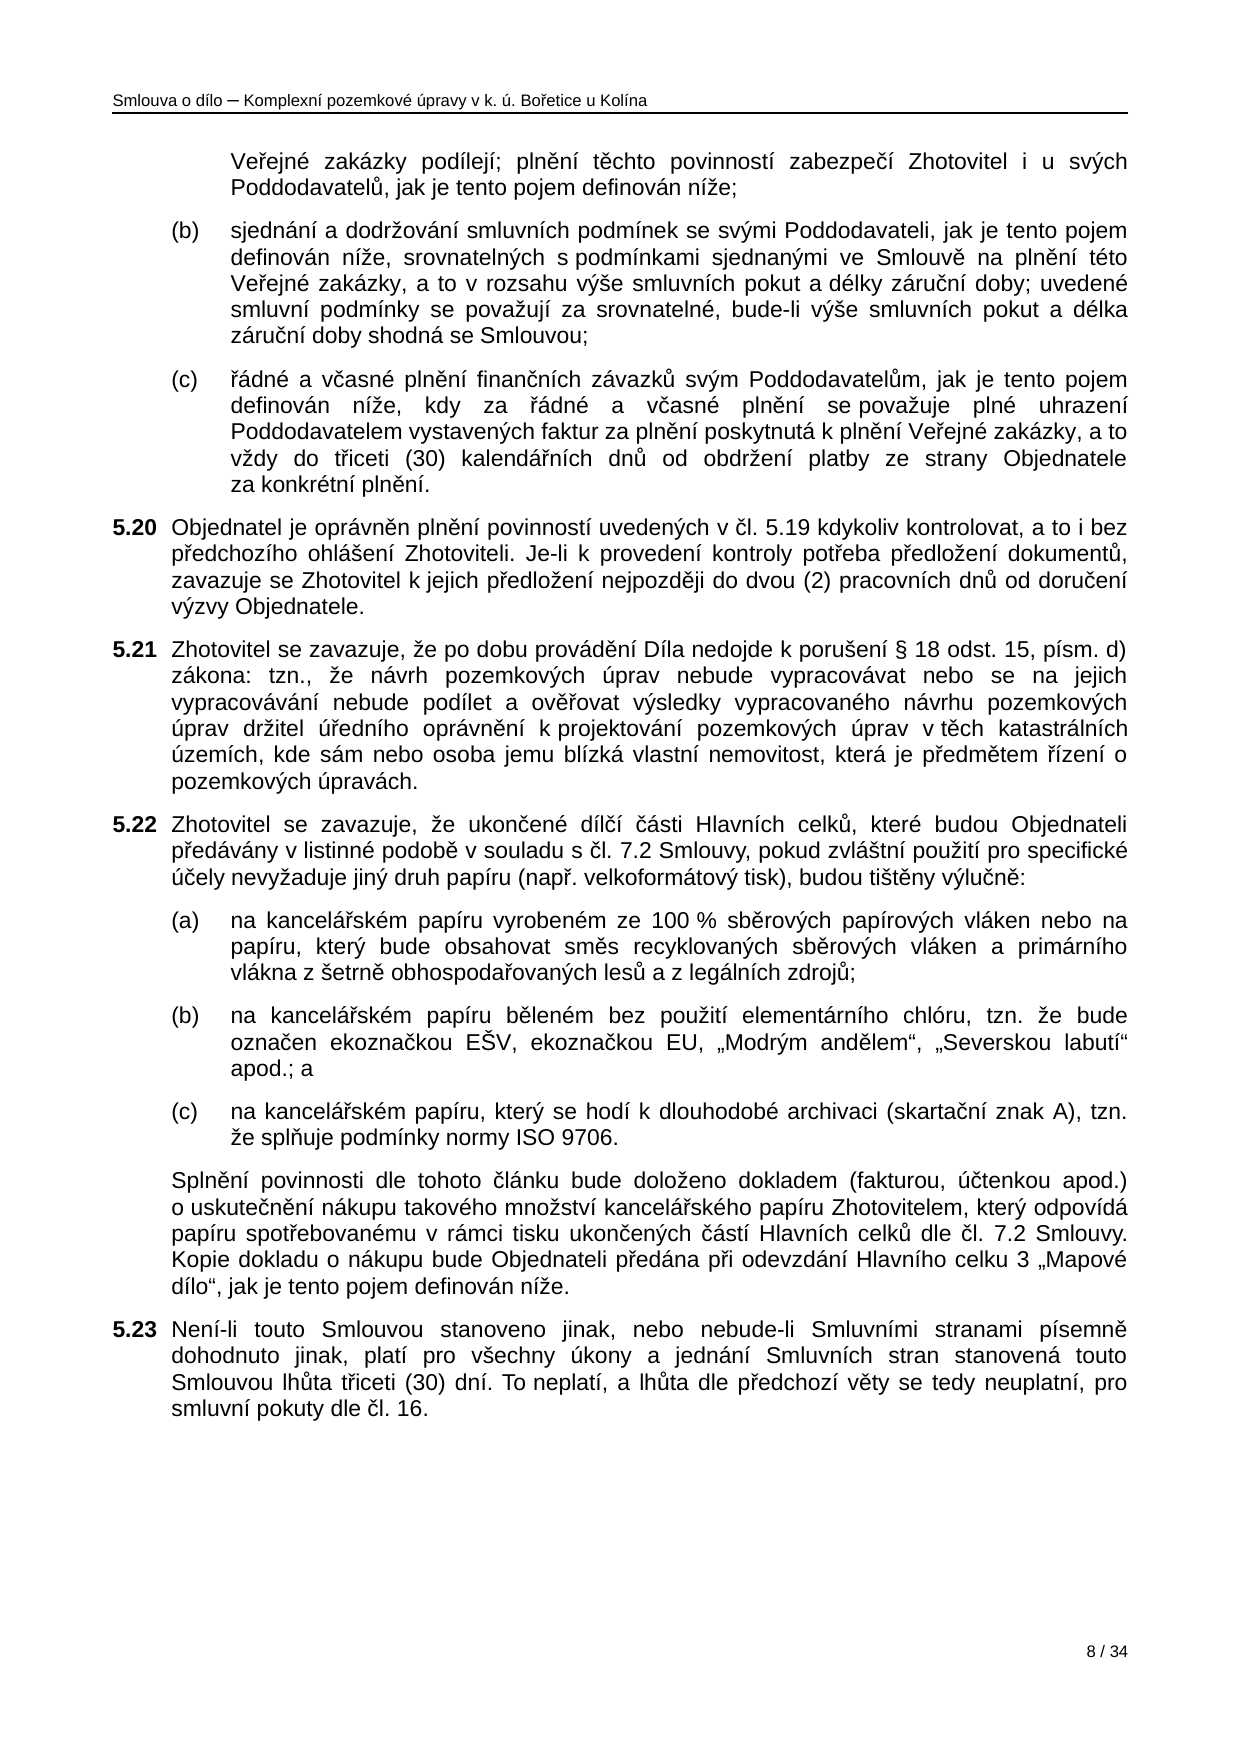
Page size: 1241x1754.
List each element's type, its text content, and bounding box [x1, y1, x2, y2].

list na kancelářském papíru běleném bez použití elementárního chlóru, tzn. že bude označen ekoznačkou EŠV, ekoznačkou EU, „Modrým andělem“, „Severskou labutí“ apod.; a [171, 1002, 1128, 1081]
text Zhotovitel se zavazuje, že ukončené dílčí části Hlavních celků, které budou Objednateli předávány v listinné podobě v souladu s čl. 7.2 Smlouvy, pokud zvláštní použití pro specifické účely nevyžaduje jiný druh papíru (např. velkoformátový tisk), budou tištěny výlučně: [112, 811, 1128, 890]
list na kancelářském papíru, který se hodí k dlouhodobé archivaci (skartační znak A), tzn. že splňuje podmínky normy ISO 9706. [171, 1098, 1128, 1151]
text Zhotovitel se zavazuje, že po dobu provádění Díla nedojde k porušení § 18 odst. 15, písm. d) zákona: tzn., že návrh pozemkových úprav nebude vypracovávat nebo se na jejich vypracovávání nebude podílet a ověřovat výsledky vypracovaného návrhu pozemkových úprav držitel úředního oprávnění k projektování pozemkových úprav v těch katastrálních územích, kde sám nebo osoba jemu blízká vlastní nemovitost, která je předmětem řízení o pozemkových úpravách. [112, 636, 1128, 794]
list řádné a včasné plnění finančních závazků svým Poddodavatelům, jak je tento pojem definován níže, kdy za řádné a včasné plnění se považuje plné uhrazení Poddodavatelem vystavených faktur za plnění poskytnutá k plnění Veřejné zakázky, a to vždy do třiceti (30) kalendářních dnů od obdržení platby ze strany Objednatele za konkrétní plnění. [171, 366, 1128, 497]
list sjednání a dodržování smluvních podmínek se svými Poddodavateli, jak je tento pojem definován níže, srovnatelných s podmínkami sjednanými ve Smlouvě na plnění této Veřejné zakázky, a to v rozsahu výše smluvních pokut a délky záruční doby; uvedené smluvní podmínky se považují za srovnatelné, bude-li výše smluvních pokut a délka záruční doby shodná se Smlouvou; [171, 217, 1128, 349]
list na kancelářském papíru vyrobeném ze 100 % sběrových papírových vláken nebo na papíru, který bude obsahovat směs recyklovaných sběrových vláken a primárního vlákna z šetrně obhospodařovaných lesů a z legálních zdrojů; [171, 907, 1128, 986]
list Splnění povinnosti dle tohoto článku bude doloženo dokladem (fakturou, účtenkou apod.) o uskutečnění nákupu takového množství kancelářského papíru Zhotovitelem, který odpovídá papíru spotřebovanému v rámci tisku ukončených částí Hlavních celků dle čl. 7.2 Smlouvy. Kopie dokladu o nákupu bude Objednateli předána při odevzdání Hlavního celku 3 „Mapové dílo“, jak je tento pojem definován níže. [171, 1167, 1128, 1299]
text Není-li touto Smlouvou stanoveno jinak, nebo nebude-li Smluvními stranami písemně dohodnuto jinak, platí pro všechny úkony a jednání Smluvních stran stanovená touto Smlouvou lhůta třiceti (30) dní. To neplatí, a lhůta dle předchozí věty se tedy neuplatní, pro smluvní pokuty dle čl. 16. [112, 1316, 1128, 1421]
text Objednatel je oprávněn plnění povinností uvedených v čl. 5.19 kdykoliv kontrolovat, a to i bez předchozího ohlášení Zhotoviteli. Je-li k provedení kontroly potřeba předložení dokumentů, zavazuje se Zhotovitel k jejich předložení nejpozději do dvou (2) pracovních dnů od doručení výzvy Objednatele. [112, 514, 1128, 619]
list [171, 148, 1128, 200]
